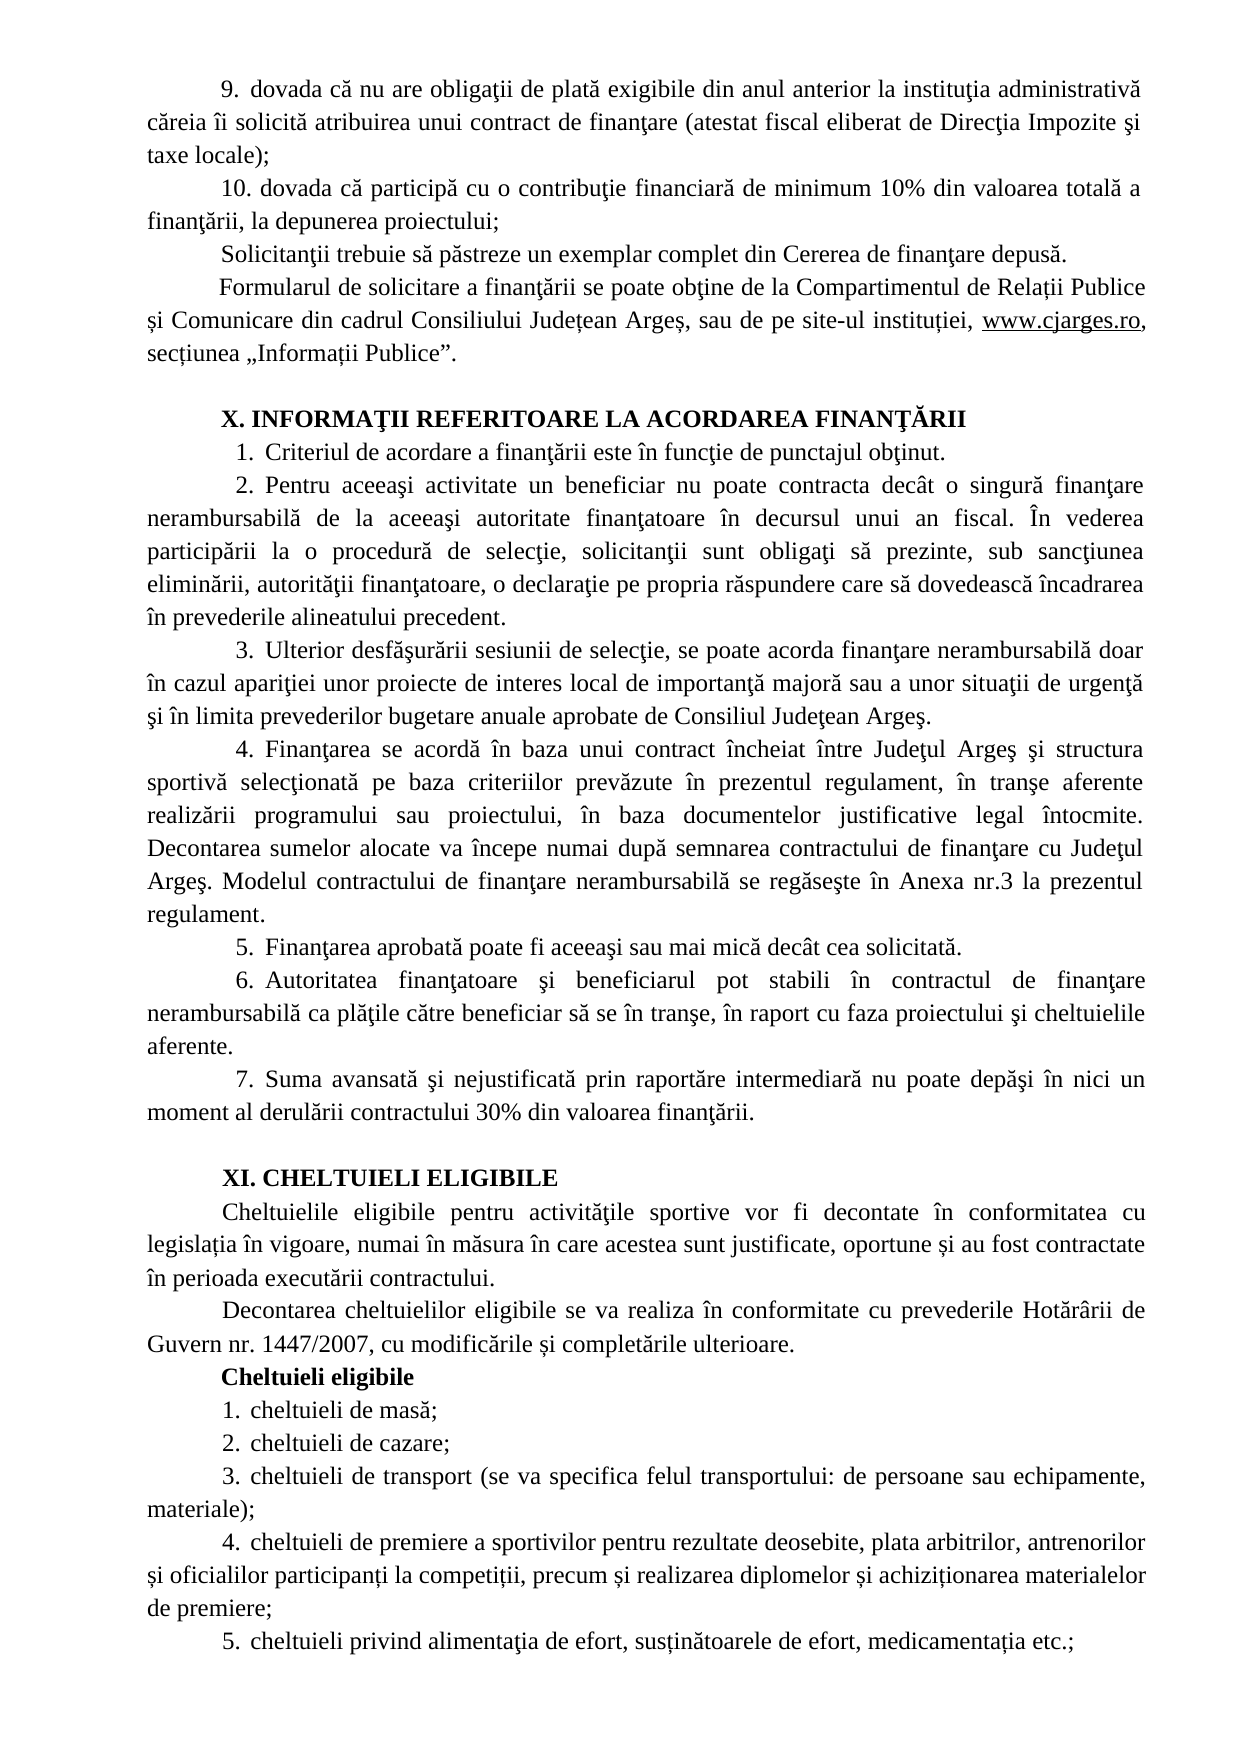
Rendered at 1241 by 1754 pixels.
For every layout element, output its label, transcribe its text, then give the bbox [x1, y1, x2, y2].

list dovada că nu are obligaţii de plată exigibile din anul anterior la instituţia administrativă căreia îi solicită atribuirea unui contract de finanţare (atestat fiscal eliberat de Direcţia Impozite şi taxe locale); [147, 74, 1142, 169]
subtitle Cheltuielile eligibile pentru activităţile sportive vor fi decontate în conformitatea cu legislația în vigoare, numai în măsura în care acestea sunt justificate, oportune și au fost contractate în perioada executării contractului. [147, 1197, 1146, 1291]
list Ulterior desfăşurării sesiunii de selecţie, se poate acorda finanţare nerambursabilă doar în cazul apariţiei unor proiecte de interes local de importanţă majoră sau a unor situaţii de urgenţă şi în limita prevederilor bugetare anuale aprobate de Consiliul Judeţean Argeş. [147, 635, 1144, 730]
text Solicitanţii trebuie să păstreze un exemplar complet din Cererea de finanţare depusă. [149, 239, 1146, 268]
list Pentru aceeaşi activitate un beneficiar nu poate contracta decât o singură finanţare nerambursabilă de la aceeaşi autoritate finanţatoare în decursul unui an fiscal. În vederea participării la o procedură de selecţie, solicitanţii sunt obligaţi să prezinte, sub sancţiunea eliminării, autorităţii finanţatoare, o declaraţie pe propria răspundere care să dovedească încadrarea în prevederile alineatului precedent. [147, 470, 1144, 631]
list cheltuieli de cazare; [222, 1428, 1146, 1456]
list cheltuieli de transport (se va specifica felul transportului: de persoane sau echipamente, materiale); [147, 1461, 1146, 1522]
subtitle Decontarea cheltuielilor eligibile se va realiza în conformitate cu prevederile Hotărârii de Guvern nr. 1447/2007, cu modificările și completările ulterioare. [147, 1296, 1146, 1357]
subtitle Cheltuieli eligibile [147, 1362, 1146, 1390]
subtitle XI. CHELTUIELI ELIGIBILE [222, 1163, 1146, 1192]
list cheltuieli de premiere a sportivilor pentru rezultate deosebite, plata arbitrilor, antrenorilor și oficialilor participanți la competiții, precum și realizarea diplomelor și achiziționarea materialelor de premiere; [147, 1527, 1146, 1622]
list Criteriul de acordare a finanţării este în funcţie de punctajul obţinut. [147, 437, 1146, 466]
list Finanţarea se acordă în baza unui contract încheiat între Judeţul Argeş şi structura sportivă selecţionată pe baza criteriilor prevăzute în prezentul regulament, în tranşe aferente realizării programului sau proiectului, în baza documentelor justificative legal întocmite. Decontarea sumelor alocate va începe numai după semnarea contractului de finanţare cu Judeţul Argeş. Modelul contractului de finanţare nerambursabilă se regăseşte în Anexa nr.3 la prezentul regulament. [147, 734, 1144, 928]
text X. INFORMAŢII REFERITOARE LA ACORDAREA FINANŢĂRII [147, 404, 1146, 433]
text 10. dovada că participă cu o contribuţie financiară de minimum 10% din valoarea totală a finanţării, la depunerea proiectului; [147, 173, 1142, 235]
list Finanţarea aprobată poate fi aceeaşi sau mai mică decât cea solicitată. [147, 932, 1146, 961]
list cheltuieli de masă; [221, 1395, 1144, 1423]
list cheltuieli privind alimentaţia de efort, susținătoarele de efort, medicamentația etc.; [222, 1626, 1146, 1654]
list Suma avansată şi nejustificată prin raportăre intermediară nu poate depăşi în nici un moment al derulării contractului 30% din valoarea finanţării. [147, 1064, 1146, 1126]
list Autoritatea finanţatoare şi beneficiarul pot stabili în contractul de finanţare nerambursabilă ca plăţile către beneficiar să se în tranşe, în raport cu faza proiectului şi cheltuielile aferente. [147, 965, 1146, 1060]
text Formularul de solicitare a finanţării se poate obţine de la Compartimentul de Relații Publice și Comunicare din cadrul Consiliului Județean Argeș, sau de pe site-ul instituției, www.cjarges.ro, secțiunea „Informații Publice”. [147, 272, 1146, 367]
